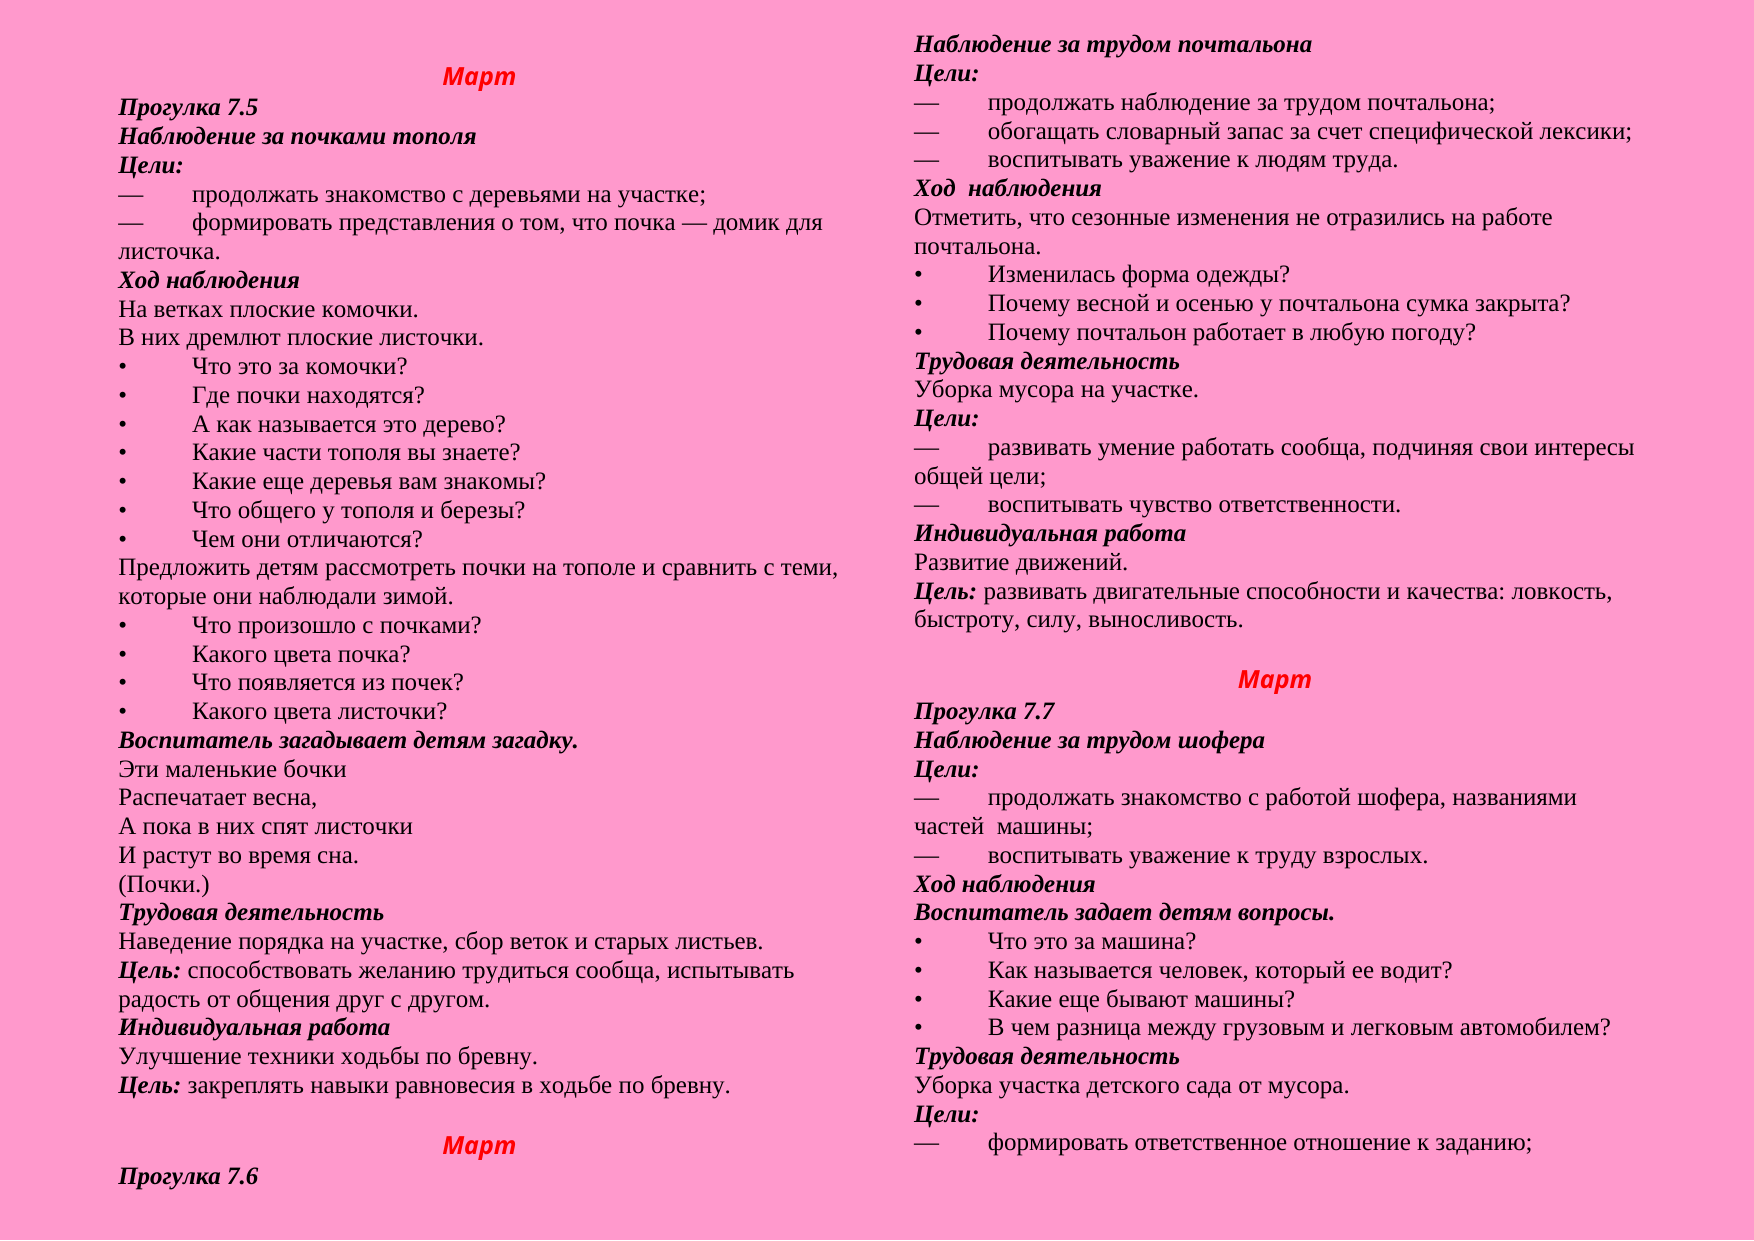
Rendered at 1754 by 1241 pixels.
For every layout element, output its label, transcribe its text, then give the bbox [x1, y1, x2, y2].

text • Что появляется из почек? [118, 667, 840, 696]
text Отметить, что сезонные изменения не отразились на работе почтальона. [914, 202, 1636, 259]
text Улучшение техники ходьбы по бревну. [118, 1041, 840, 1070]
text Цель: развивать двигательные способности и качества: ловкость, быстроту, силу, выносливость. [914, 576, 1636, 633]
text • Какие еще бывают машины? [914, 984, 1636, 1012]
text Распечатает весна, [118, 782, 840, 811]
text Цели: [914, 1099, 1636, 1127]
text Предложить детям рассмотреть почки на тополе и сравнить с теми, которые они наблюдали зимой. [118, 552, 840, 610]
text Прогулка 7.6 [118, 1161, 840, 1190]
text • Как называется человек, который ее водит? [914, 955, 1636, 984]
text — воспитывать уважение к людям труда. [914, 144, 1636, 173]
text — продолжать знакомство с деревьями на участке; [118, 179, 840, 207]
text Уборка участка детского сада от мусора. [914, 1070, 1636, 1099]
text Уборка мусора на участке. [914, 374, 1636, 403]
text • Чем они отличаются? [118, 524, 840, 552]
text Воспитатель загадывает детям загадку. [118, 725, 840, 754]
text • Что произошло с почками? [118, 610, 840, 639]
text Ход наблюдения [118, 265, 840, 294]
text Наблюдение за трудом почтальона [914, 29, 1636, 58]
text Прогулка 7.5 [118, 92, 840, 121]
text — продолжать знакомство с работой шофера, названиями частей машины; [914, 782, 1636, 840]
text Трудовая деятельность [118, 897, 840, 926]
text Ход наблюдения [914, 869, 1636, 897]
text — обогащать словарный запас за счет специфической лексики; [914, 116, 1636, 144]
text Ход наблюдения [914, 173, 1636, 202]
text Наведение порядка на участке, сбор веток и старых листьев. [118, 926, 840, 955]
text И растут во время сна. [118, 840, 840, 869]
text Цель: способствовать желанию трудиться сообща, испытывать радость от общения друг с другом. [118, 955, 840, 1012]
text • Какие еще деревья вам знакомы? [118, 466, 840, 495]
text Эти маленькие бочки [118, 754, 840, 782]
text Цели: [118, 150, 840, 179]
text (Почки.) [118, 869, 840, 897]
text — формировать представления о том, что почка — домик для листочка. [118, 207, 840, 265]
text Воспитатель задает детям вопросы. [914, 897, 1636, 926]
text — развивать умение работать сообща, подчиняя свои интересы общей цели; [914, 432, 1636, 489]
text • Почему почтальон работает в любую погоду? [914, 317, 1636, 346]
text Индивидуальная работа [118, 1012, 840, 1041]
text Цели: [914, 403, 1636, 432]
text • В чем разница между грузовым и легковым автомобилем? [914, 1012, 1636, 1041]
text • Что общего у тополя и березы? [118, 495, 840, 524]
text Цель: закреплять навыки равновесия в ходьбе по бревну. [118, 1070, 840, 1099]
text • Где почки находятся? [118, 380, 840, 409]
text • Какие части тополя вы знаете? [118, 437, 840, 466]
text • Что это за машина? [914, 926, 1636, 955]
text — воспитывать чувство ответственности. [914, 489, 1636, 518]
text Трудовая деятельность [914, 1041, 1636, 1070]
text Март [118, 1127, 840, 1161]
text На ветках плоские комочки. [118, 294, 840, 322]
text • Изменилась форма одежды? [914, 259, 1636, 288]
text • А как называется это дерево? [118, 409, 840, 437]
text В них дремлют плоские листочки. [118, 322, 840, 351]
text — формировать ответственное отношение к заданию; [914, 1127, 1636, 1156]
text Развитие движений. [914, 547, 1636, 576]
text Цели: [914, 754, 1636, 782]
text Март [914, 662, 1636, 696]
text Трудовая деятельность [914, 346, 1636, 374]
text Цели: [914, 58, 1636, 87]
text Индивидуальная работа [914, 518, 1636, 547]
text • Что это за комочки? [118, 351, 840, 380]
text А пока в них спят листочки [118, 811, 840, 840]
text • Какого цвета почка? [118, 639, 840, 667]
text • Какого цвета листочки? [118, 696, 840, 725]
text • Почему весной и осенью у почтальона сумка закрыта? [914, 288, 1636, 317]
text Наблюдение за трудом шофера [914, 725, 1636, 754]
text — воспитывать уважение к труду взрослых. [914, 840, 1636, 869]
text Март [118, 58, 840, 92]
text — продолжать наблюдение за трудом почтальона; [914, 87, 1636, 116]
text Наблюдение за почками тополя [118, 121, 840, 150]
text Прогулка 7.7 [914, 696, 1636, 725]
